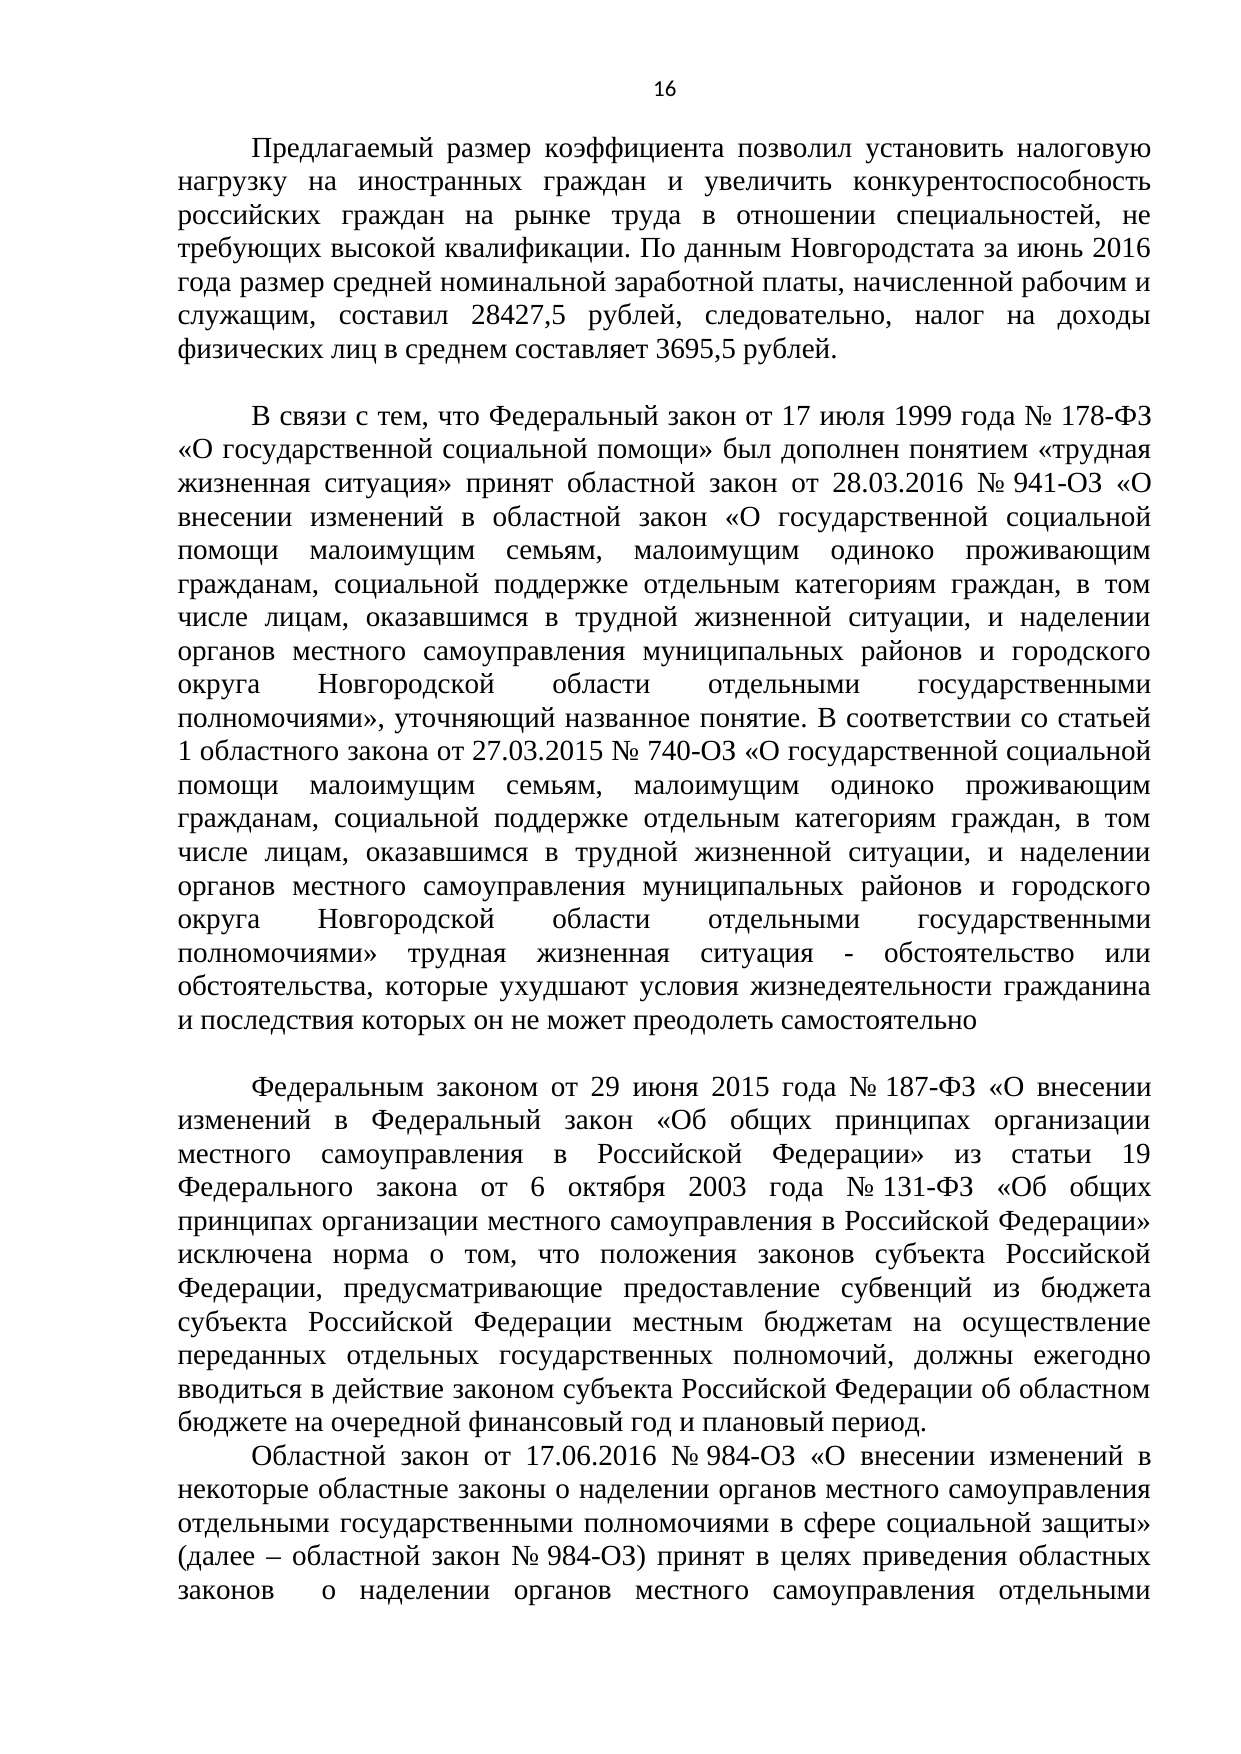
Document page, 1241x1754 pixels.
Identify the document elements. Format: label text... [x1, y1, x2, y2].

text Федеральным законом от 29 июня 2015 года № 187-ФЗ «О внесении изменений в Федеральный закон «Об общих принципах организации местного самоуправления в Российской Федерации» из статьи 19 Федерального закона от 6 октября 2003 года № 131-ФЗ «Об общих принципах организации местного самоуправления в Российской Федерации» исключена норма о том, что положения законов субъекта Российской Федерации, предусматривающие предоставление субвенций из бюджета субъекта Российской Федерации местным бюджетам на осуществление переданных отдельных государственных полномочий, должны ежегодно вводиться в действие законом субъекта Российской Федерации об областном бюджете на очередной финансовый год и плановый период. [177, 1069, 1152, 1438]
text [177, 1438, 1152, 1606]
text В связи с тем, что Федеральный закон от 17 июля 1999 года № 178-ФЗ «О государственной социальной помощи» был дополнен понятием «трудная жизненная ситуация» принят областной закон от 28.03.2016 № 941-ОЗ «О внесении изменений в областной закон «О государственной социальной помощи малоимущим семьям, малоимущим одиноко проживающим гражданам, социальной поддержке отдельным категориям граждан, в том числе лицам, оказавшимся в трудной жизненной ситуации, и наделении органов местного самоуправления муниципальных районов и городского округа Новгородской области отдельными государственными полномочиями», уточняющий названное понятие. В соответствии со статьей 1 областного закона от 27.03.2015 № 740-ОЗ «О государственной социальной помощи малоимущим семьям, малоимущим одиноко проживающим гражданам, социальной поддержке отдельным категориям граждан, в том числе лицам, оказавшимся в трудной жизненной ситуации, и наделении органов местного самоуправления муниципальных районов и городского округа Новгородской области отдельными государственными полномочиями» трудная жизненная ситуация - обстоятельство или обстоятельства, которые ухудшают условия жизнедеятельности гражданина и последствия которых он не может преодолеть самостоятельно [177, 398, 1152, 1035]
text Предлагаемый размер коэффициента позволил установить налоговую нагрузку на иностранных граждан и увеличить конкурентоспособность российских граждан на рынке труда в отношении специальностей, не требующих высокой квалификации. По данным Новгородстата за июнь 2016 года размер средней номинальной заработной платы, начисленной рабочим и служащим, составил 28427,5 рублей, следовательно, налог на доходы физических лиц в среднем составляет 3695,5 рублей. [177, 130, 1152, 364]
